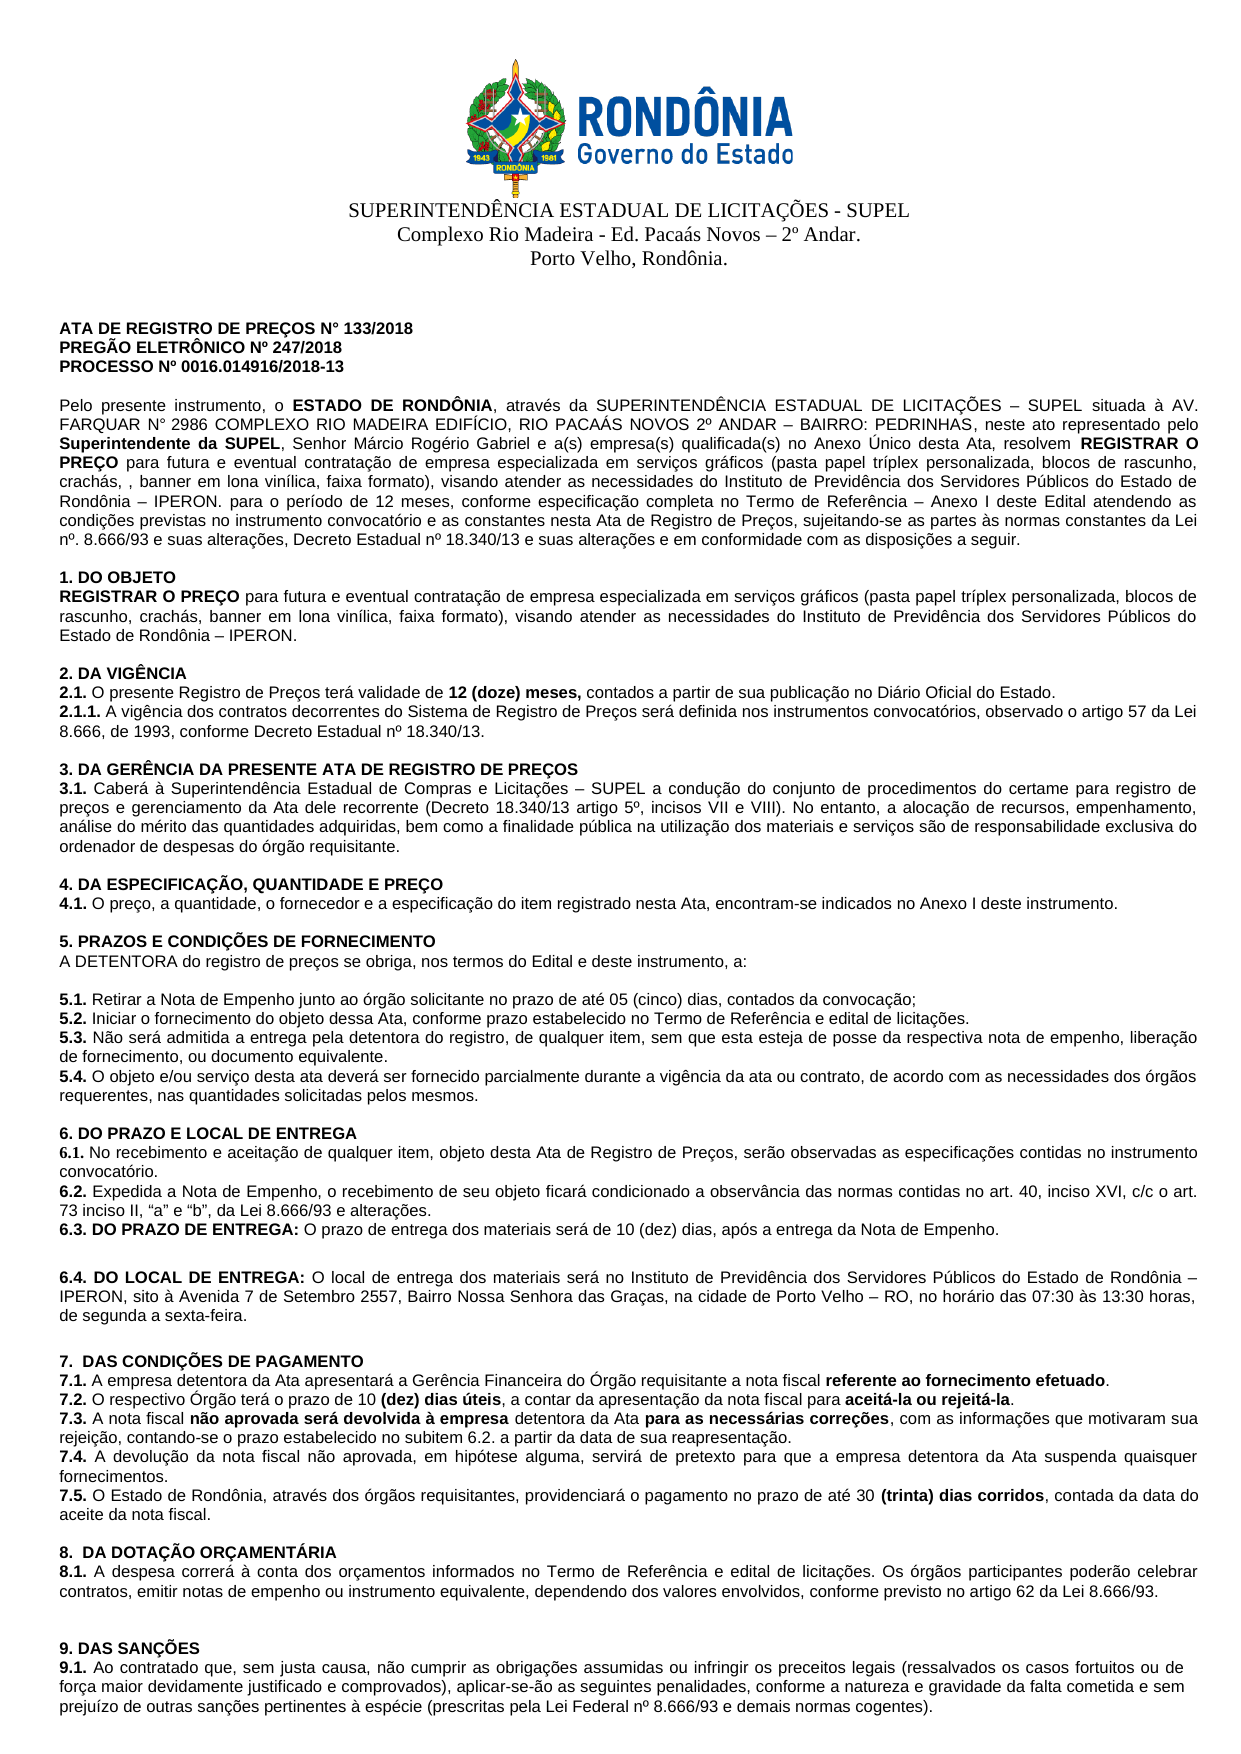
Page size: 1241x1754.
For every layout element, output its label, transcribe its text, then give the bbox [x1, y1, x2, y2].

text 6. DO PRAZO E LOCAL DE ENTREGA [59, 1124, 1199, 1143]
text 6.4. DO LOCAL DE ENTREGA: O local de entrega dos materiais será no Instituto de Previdência dos Servidores Públicos do Estado de Rondônia – IPERON, sito à Avenida 7 de Setembro 2557, Bairro Nossa Senhora das Graças, na cidade de Porto Velho – RO, no horário das 07:30 às 13:30 horas, de segunda a sexta-feira. [59, 1268, 1199, 1325]
text 2.1. O presente Registro de Preços terá validade de 12 (doze) meses, contados a partir de sua publicação no Diário Oficial do Estado. [59, 683, 1199, 702]
text 5.2. Iniciar o fornecimento do objeto dessa Ata, conforme prazo estabelecido no Termo de Referência e edital de licitações. [59, 1009, 1199, 1028]
text 2. DA VIGÊNCIA [59, 664, 1199, 683]
text 1. DO OBJETO [59, 568, 1199, 587]
text 7.2. O respectivo Órgão terá o prazo de 10 (dez) dias úteis, a contar da apresentação da nota fiscal para aceitá-la ou rejeitá-la. [59, 1390, 1199, 1409]
text SUPERINTENDÊNCIA ESTADUAL DE LICITAÇÕES - SUPEL [59, 198, 1199, 222]
text 5.3. Não será admitida a entrega pela detentora do registro, de qualquer item, sem que esta esteja de posse da respectiva nota de empenho, liberação de fornecimento, ou documento equivalente. [59, 1028, 1199, 1066]
text 8.1. A despesa correrá à conta dos orçamentos informados no Termo de Referência e edital de licitações. Os órgãos participantes poderão celebrar contratos, emitir notas de empenho ou instrumento equivalente, dependendo dos valores envolvidos, conforme previsto no artigo 62 da Lei 8.666/93. [59, 1562, 1199, 1601]
text PREGÃO ELETRÔNICO Nº 247/2018 [59, 338, 1199, 357]
text 3.1. Caberá à Superintendência Estadual de Compras e Licitações – SUPEL a condução do conjunto de procedimentos do certame para registro de preços e gerenciamento da Ata dele recorrente (Decreto 18.340/13 artigo 5º, incisos VII e VIII). No entanto, a alocação de recursos, empenhamento, análise do mérito das quantidades adquiridas, bem como a finalidade pública na utilização dos materiais e serviços são de responsabilidade exclusiva do ordenador de despesas do órgão requisitante. [59, 779, 1199, 856]
text PROCESSO Nº 0016.014916/2018-13 [59, 357, 1199, 376]
text Porto Velho, Rondônia. [59, 246, 1199, 270]
text REGISTRAR O PREÇO para futura e eventual contratação de empresa especializada em serviços gráficos (pasta papel tríplex personalizada, blocos de rascunho, crachás, banner em lona vinílica, faixa formato), visando atender as necessidades do Instituto de Previdência dos Servidores Públicos do Estado de Rondônia – IPERON. [59, 587, 1199, 645]
text 3. DA GERÊNCIA DA PRESENTE ATA DE REGISTRO DE PREÇOS [59, 760, 1199, 779]
text 5. PRAZOS E CONDIÇÕES DE FORNECIMENTO [59, 932, 1199, 951]
text 7. DAS CONDIÇÕES DE PAGAMENTO [59, 1351, 1199, 1371]
text 7.1. A empresa detentora da Ata apresentará a Gerência Financeira do Órgão requisitante a nota fiscal referente ao fornecimento efetuado. [59, 1371, 1199, 1390]
picture [465, 59, 793, 198]
text 6.1. No recebimento e aceitação de qualquer item, objeto desta Ata de Registro de Preços, serão observadas as especificações contidas no instrumento convocatório. [59, 1143, 1199, 1181]
text 7.3. A nota fiscal não aprovada será devolvida à empresa detentora da Ata para as necessárias correções, com as informações que motivaram sua rejeição, contando-se o prazo estabelecido no subitem 6.2. a partir da data de sua reapresentação. [59, 1409, 1199, 1447]
text Complexo Rio Madeira - Ed. Pacaás Novos – 2º Andar. [59, 222, 1199, 246]
text 2.1.1. A vigência dos contratos decorrentes do Sistema de Registro de Preços será definida nos instrumentos convocatórios, observado o artigo 57 da Lei 8.666, de 1993, conforme Decreto Estadual nº 18.340/13. [59, 702, 1199, 741]
text ATA DE REGISTRO DE PREÇOS N° 133/2018 [59, 319, 1199, 338]
text 7.5. O Estado de Rondônia, através dos órgãos requisitantes, providenciará o pagamento no prazo de até 30 (trinta) dias corridos, contada da data do aceite da nota fiscal. [59, 1486, 1199, 1524]
text 4. DA ESPECIFICAÇÃO, QUANTIDADE E PREÇO [59, 875, 1199, 894]
text 4.1. O preço, a quantidade, o fornecedor e a especificação do item registrado nesta Ata, encontram-se indicados no Anexo I deste instrumento. [59, 894, 1199, 913]
text 9.1. Ao contratado que, sem justa causa, não cumprir as obrigações assumidas ou infringir os preceitos legais (ressalvados os casos fortuitos ou de força maior devidamente justificado e comprovados), aplicar-se-ão as seguintes penalidades, conforme a natureza e gravidade da falta cometida e sem prejuízo de outras sanções pertinentes à espécie (prescritas pela Lei Federal nº 8.666/93 e demais normas cogentes). [59, 1658, 1186, 1716]
text 6.2. Expedida a Nota de Empenho, o recebimento de seu objeto ficará condicionado a observância das normas contidas no art. 40, inciso XVI, c/c o art. 73 inciso II, “a” e “b”, da Lei 8.666/93 e alterações. [59, 1181, 1199, 1220]
text 8. DA DOTAÇÃO ORÇAMENTÁRIA [59, 1543, 1199, 1562]
text 7.4. A devolução da nota fiscal não aprovada, em hipótese alguma, servirá de pretexto para que a empresa detentora da Ata suspenda quaisquer fornecimentos. [59, 1447, 1199, 1486]
text A DETENTORA do registro de preços se obriga, nos termos do Edital e deste instrumento, a: [59, 951, 1199, 971]
text 5.1. Retirar a Nota de Empenho junto ao órgão solicitante no prazo de até 05 (cinco) dias, contados da convocação; [59, 990, 1199, 1009]
text 5.4. O objeto e/ou serviço desta ata deverá ser fornecido parcialmente durante a vigência da ata ou contrato, de acordo com as necessidades dos órgãos requerentes, nas quantidades solicitadas pelos mesmos. [59, 1066, 1199, 1105]
list 9. DAS SANÇÕES [59, 1639, 1199, 1658]
text Pelo presente instrumento, o ESTADO DE RONDÔNIA, através da SUPERINTENDÊNCIA ESTADUAL DE LICITAÇÕES – SUPEL situada à AV. FARQUAR N° 2986 COMPLEXO RIO MADEIRA EDIFÍCIO, RIO PACAÁS NOVOS 2º ANDAR – BAIRRO: PEDRINHAS, neste ato representado pelo Superintendente da SUPEL, Senhor Márcio Rogério Gabriel e a(s) empresa(s) qualificada(s) no Anexo Único desta Ata, resolvem REGISTRAR O PREÇO para futura e eventual contratação de empresa especializada em serviços gráficos (pasta papel tríplex personalizada, blocos de rascunho, crachás, , banner em lona vinílica, faixa formato), visando atender as necessidades do Instituto de Previdência dos Servidores Públicos do Estado de Rondônia – IPERON. para o período de 12 meses, conforme especificação completa no Termo de Referência – Anexo I deste Edital atendendo as condições previstas no instrumento convocatório e as constantes nesta Ata de Registro de Preços, sujeitando-se as partes às normas constantes da Lei nº. 8.666/93 e suas alterações, Decreto Estadual nº 18.340/13 e suas alterações e em conformidade com as disposições a seguir. [59, 396, 1199, 549]
text 6.3. DO PRAZO DE ENTREGA: O prazo de entrega dos materiais será de 10 (dez) dias, após a entrega da Nota de Empenho. [59, 1220, 1199, 1239]
